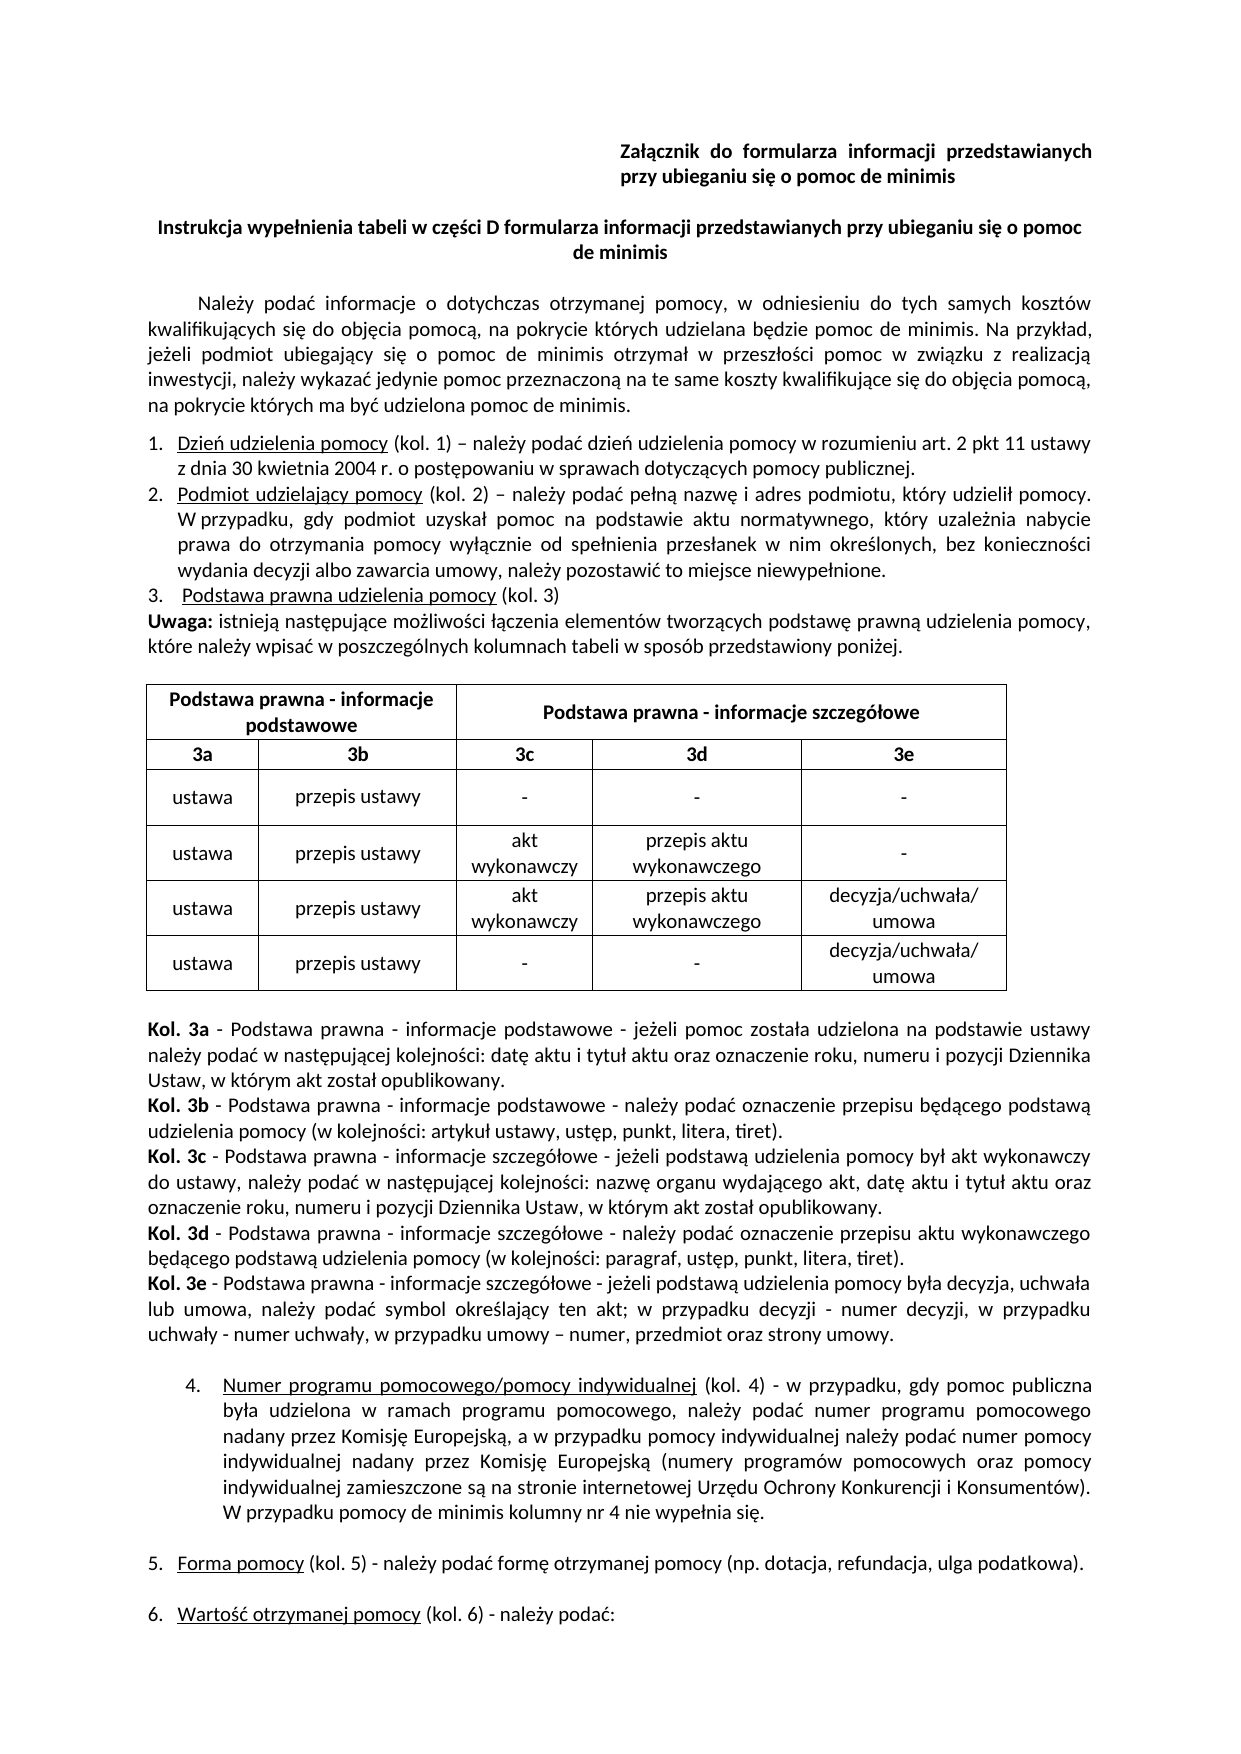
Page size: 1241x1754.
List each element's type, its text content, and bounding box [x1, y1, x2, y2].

table_cell ustawa [147, 936, 258, 990]
table_cell 3d [593, 740, 801, 769]
table_cell przepis ustawy [259, 936, 456, 990]
text Uwaga: istnieją następujące możliwości łączenia elementów tworzących podstawę prawną udzielenia pomocy, które należy wpisać w poszczególnych kolumnach tabeli w sposób przedstawiony poniżej. [148, 608, 1093, 659]
table_cell 3b [259, 740, 456, 769]
table_cell - [593, 770, 801, 825]
table_cell - [802, 826, 1006, 880]
subtitle Instrukcja wypełnienia tabeli w części D formularza informacji przedstawianych przy ubieganiu się o pomoc de minimis [148, 214, 1093, 265]
table_cell - [457, 936, 592, 990]
table_cell akt wykonawczy [457, 826, 592, 880]
text Kol. 3c - Podstawa prawna - informacje szczegółowe - jeżeli podstawą udzielenia pomocy był akt wykonawczy do ustawy, należy podać w następującej kolejności: nazwę organu wydającego akt, datę aktu i tytuł aktu oraz oznaczenie roku, numeru i pozycji Dziennika Ustaw, w którym akt został opublikowany. [148, 1143, 1093, 1220]
table_cell przepis aktu wykonawczego [593, 826, 801, 880]
text Kol. 3b - Podstawa prawna - informacje podstawowe - należy podać oznaczenie przepisu będącego podstawą udzielenia pomocy (w kolejności: artykuł ustawy, ustęp, punkt, litera, tiret). [148, 1093, 1093, 1143]
table_cell przepis aktu wykonawczego [593, 881, 801, 935]
table_cell przepis ustawy [259, 881, 456, 935]
table_cell ustawa [147, 826, 258, 880]
list Numer programu pomocowego/pomocy indywidualnej (kol. 4) - w przypadku, gdy pomoc publiczna była udzielona w ramach programu pomocowego, należy podać numer programu pomocowego nadany przez Komisję Europejską, a w przypadku pomocy indywidualnej należy podać numer pomocy indywidualnej nadany przez Komisję Europejską (numery programów pomocowych oraz pomocy indywidualnej zamieszczone są na stronie internetowej Urzędu Ochrony Konkurencji i Konsumentów). W przypadku pomocy de minimis kolumny nr 4 nie wypełnia się. [185, 1372, 1093, 1525]
table_cell ustawa [147, 881, 258, 935]
list Podmiot udzielający pomocy (kol. 2) – należy podać pełną nazwę i adres podmiotu, który udzielił pomocy. W przypadku, gdy podmiot uzyskał pomoc na podstawie aktu normatywnego, który uzależnia nabycie prawa do otrzymania pomocy wyłącznie od spełnienia przesłanek w nim określonych, bez konieczności wydania decyzji albo zawarcia umowy, należy pozostawić to miejsce niewypełnione. [148, 481, 1093, 582]
table_cell decyzja/uchwała/ umowa [802, 881, 1006, 935]
table_cell 3c [457, 740, 592, 769]
list Wartość otrzymanej pomocy (kol. 6) - należy podać: [148, 1601, 1093, 1626]
table_cell ustawa [147, 770, 258, 825]
table_cell - [593, 936, 801, 990]
table_cell decyzja/uchwała/ umowa [802, 936, 1006, 990]
text Kol. 3a - Podstawa prawna - informacje podstawowe - jeżeli pomoc została udzielona na podstawie ustawy należy podać w następującej kolejności: datę aktu i tytuł aktu oraz oznaczenie roku, numeru i pozycji Dziennika Ustaw, w którym akt został opublikowany. [148, 1016, 1093, 1093]
text Kol. 3d - Podstawa prawna - informacje szczegółowe - należy podać oznaczenie przepisu aktu wykonawczego będącego podstawą udzielenia pomocy (w kolejności: paragraf, ustęp, punkt, litera, tiret). [148, 1220, 1093, 1271]
table_cell przepis ustawy [259, 826, 456, 880]
list Forma pomocy (kol. 5) - należy podać formę otrzymanej pomocy (np. dotacja, refundacja, ulga podatkowa). [148, 1550, 1093, 1576]
text Załącznik do formularza informacji przedstawianych przy ubieganiu się o pomoc de minimis [620, 138, 1093, 189]
table_cell przepis ustawy [259, 770, 456, 825]
table_cell akt wykonawczy [457, 881, 592, 935]
list Dzień udzielenia pomocy (kol. 1) – należy podać dzień udzielenia pomocy w rozumieniu art. 2 pkt 11 ustawy z dnia 30 kwietnia 2004 r. o postępowaniu w sprawach dotyczących pomocy publicznej. [148, 430, 1093, 481]
text Należy podać informacje o dotychczas otrzymanej pomocy, w odniesieniu do tych samych kosztów kwalifikujących się do objęcia pomocą, na pokrycie których udzielana będzie pomoc de minimis. Na przykład, jeżeli podmiot ubiegający się o pomoc de minimis otrzymał w przeszłości pomoc w związku z realizacją inwestycji, należy wykazać jedynie pomoc przeznaczoną na te same koszty kwalifikujące się do objęcia pomocą, na pokrycie których ma być udzielona pomoc de minimis. [148, 290, 1093, 417]
table_cell 3e [802, 740, 1006, 769]
table_cell 3a [147, 740, 258, 769]
table_header Podstawa prawna - informacje podstawowe [147, 685, 456, 739]
table_cell - [457, 770, 592, 825]
table_header Podstawa prawna - informacje szczegółowe [457, 685, 1006, 739]
table_cell - [802, 770, 1006, 825]
list Podstawa prawna udzielenia pomocy (kol. 3) [148, 582, 1093, 608]
text Kol. 3e - Podstawa prawna - informacje szczegółowe - jeżeli podstawą udzielenia pomocy była decyzja, uchwała lub umowa, należy podać symbol określający ten akt; w przypadku decyzji - numer decyzji, w przypadku uchwały - numer uchwały, w przypadku umowy – numer, przedmiot oraz strony umowy. [148, 1271, 1093, 1347]
